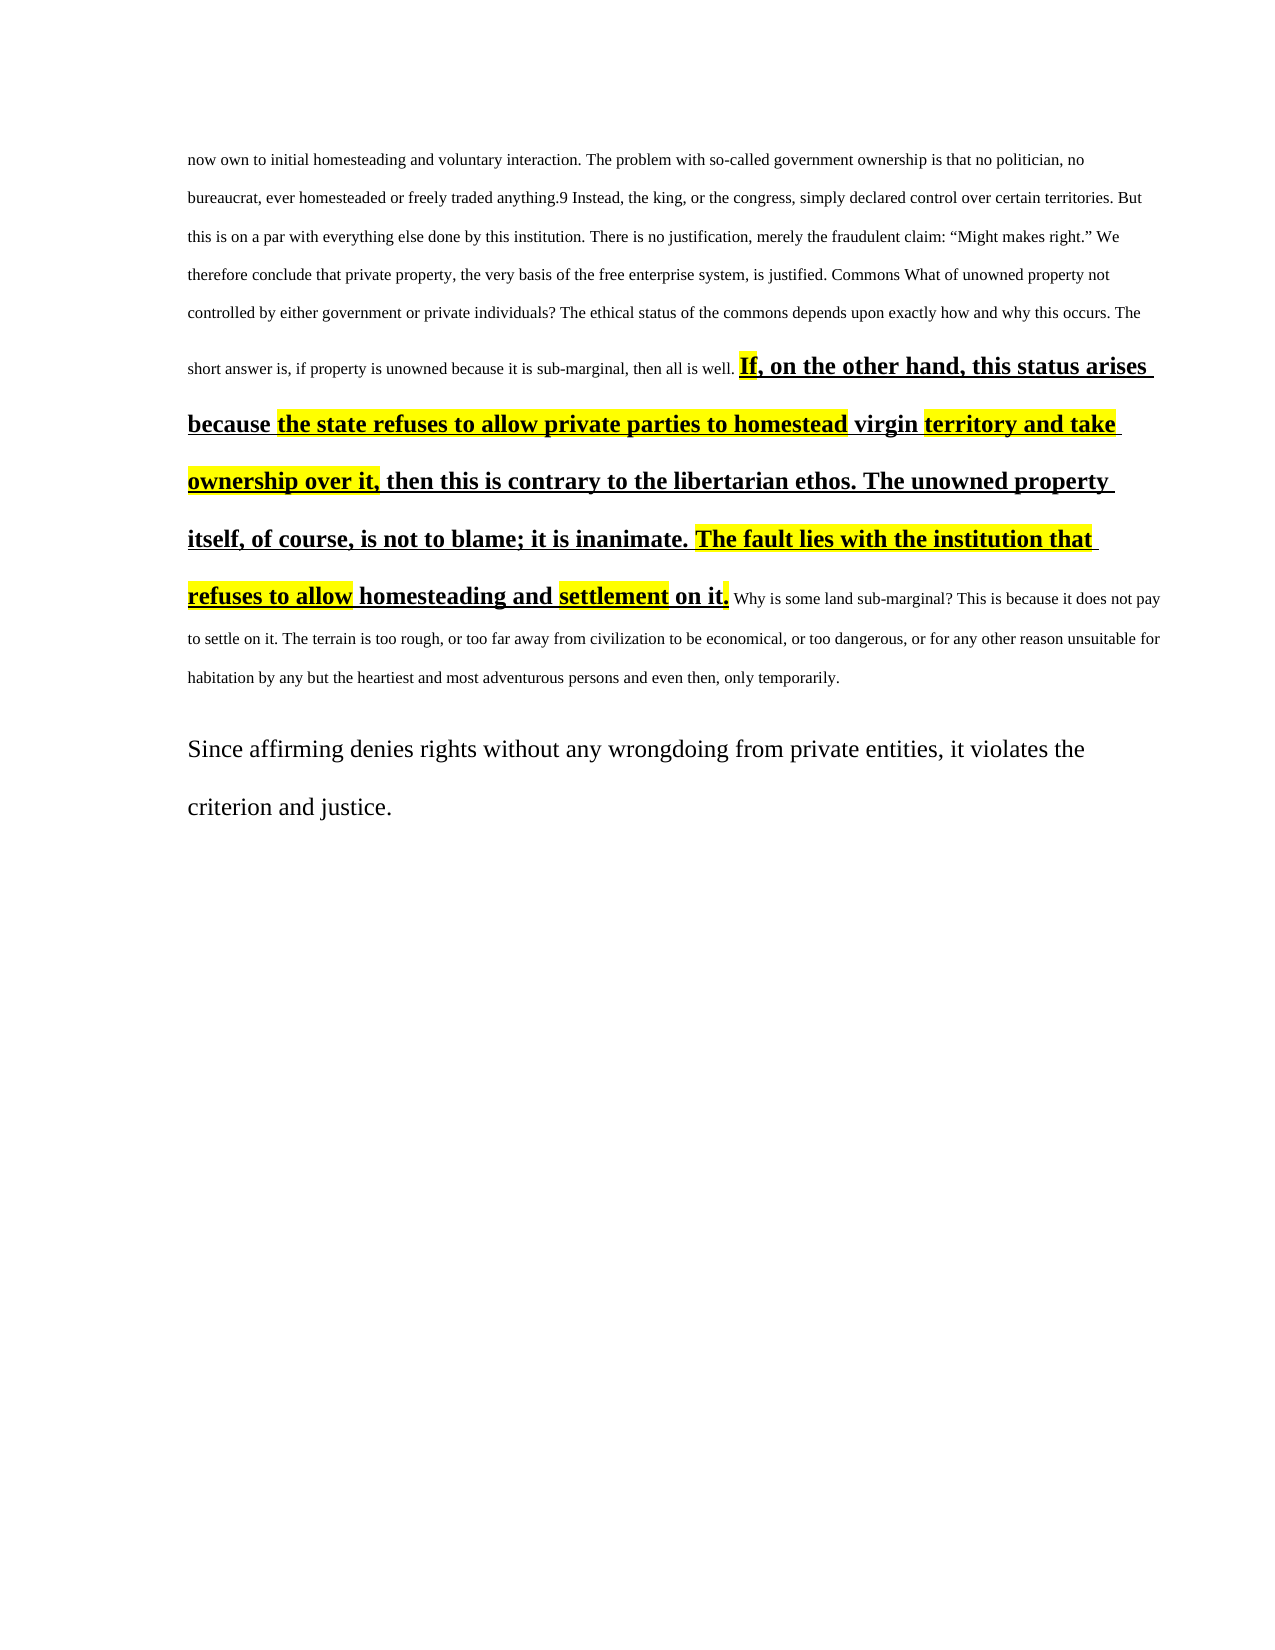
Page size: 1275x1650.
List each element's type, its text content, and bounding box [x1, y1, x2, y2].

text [187, 150, 1162, 687]
text Since affirming denies rights without any wrongdoing from private entities, it violates the criterion and justice. [187, 734, 1162, 821]
